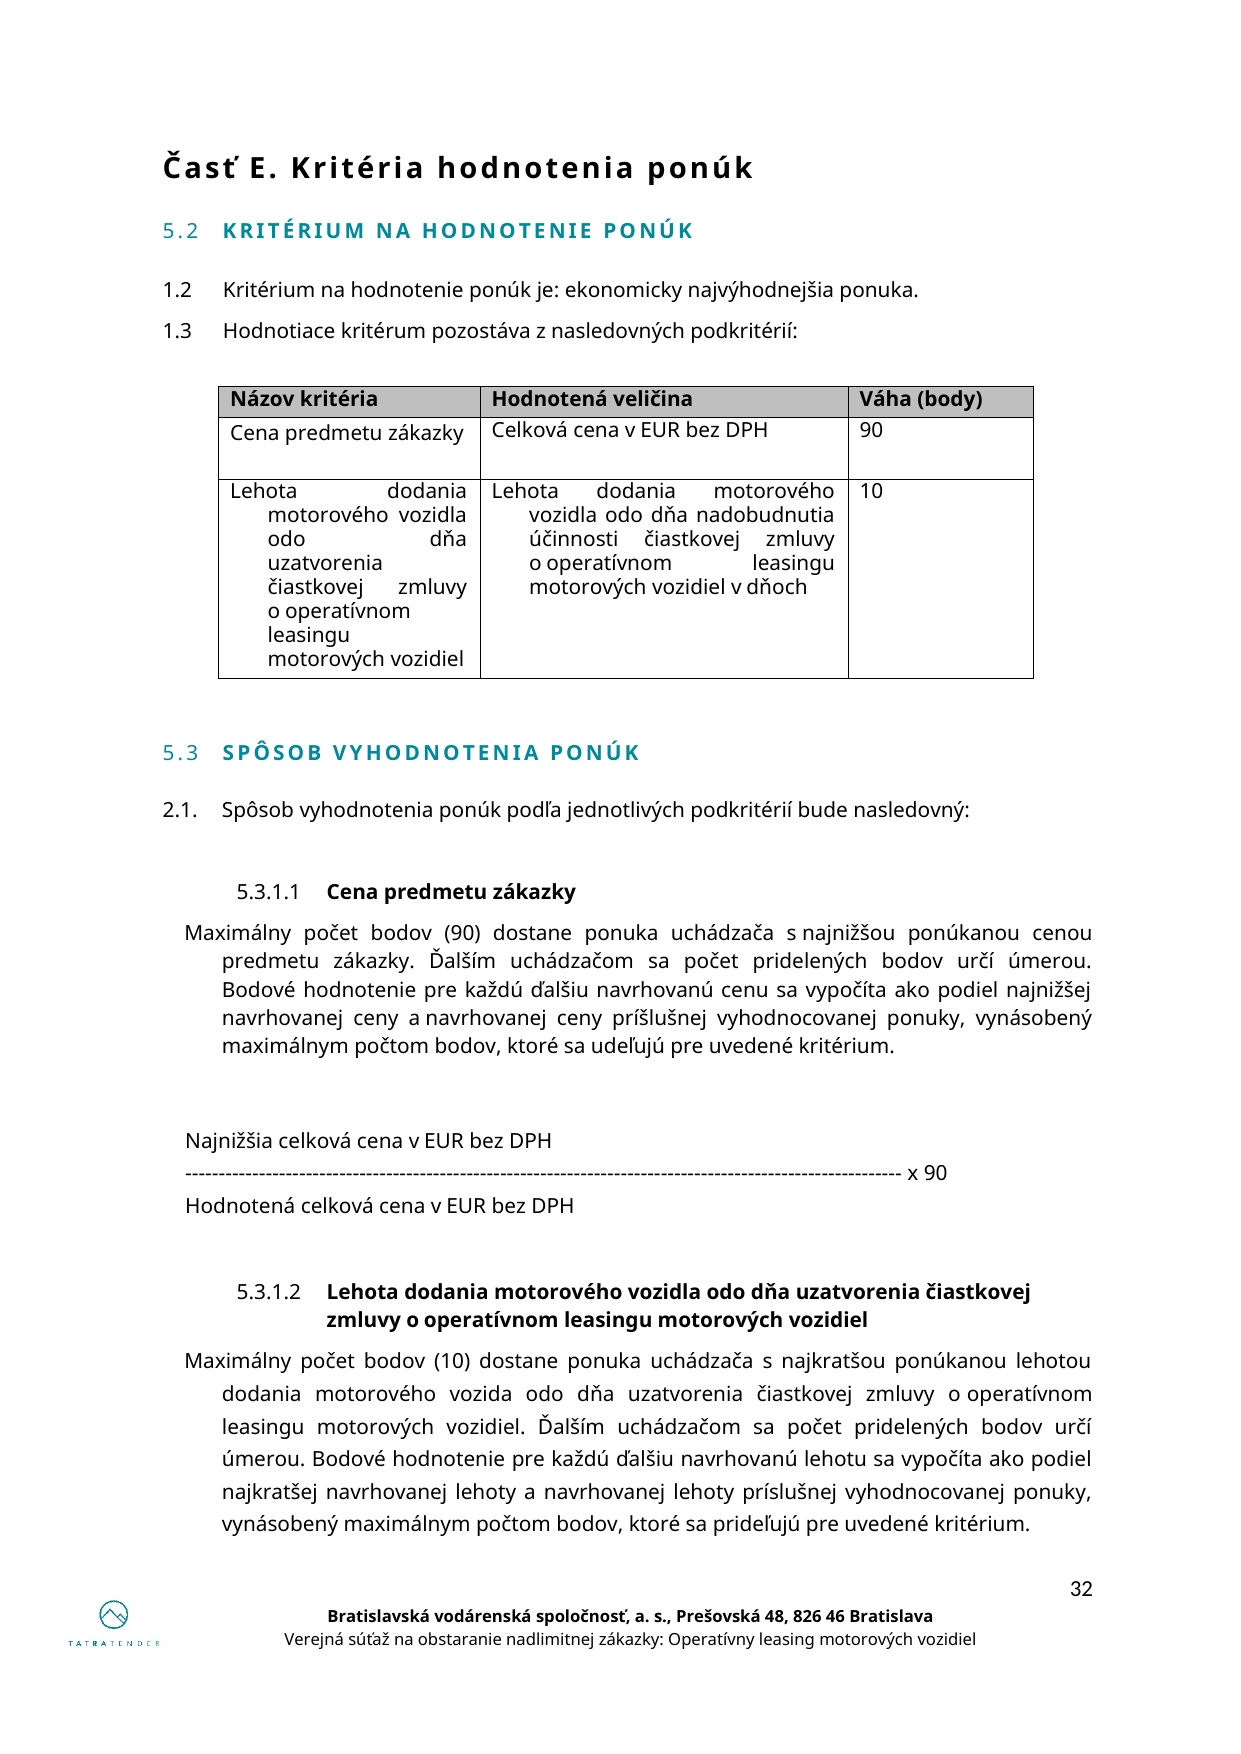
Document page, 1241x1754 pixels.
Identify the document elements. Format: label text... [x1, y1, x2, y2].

list Kritérium na hodnotenie ponúk [162, 216, 1093, 244]
text Maximálny počet bodov (90) dostane ponuka uchádzača s najnižšou ponúkanou cenou predmetu zákazky. Ďalším uchádzačom sa počet pridelených bodov určí úmerou. Bodové hodnotenie pre každú ďalšiu navrhovanú cenu sa vypočíta ako podiel najnižšej navrhovanej ceny a navrhovanej ceny príšlušnej vyhodnocovanej ponuky, vynásobený maximálnym počtom bodov, ktoré sa udeľujú pre uvedené kritérium. [184, 918, 1093, 1060]
text Najnižšia celková cena v EUR bez DPH [185, 1126, 1093, 1154]
table_cell Lehota dodania motorového vozidla odo dňa nadobudnutia účinnosti čiastkovej zmluvy o operatívnom leasingu motorových vozidiel v dňoch [481, 480, 848, 677]
list Cena predmetu zákazky [236, 877, 1093, 905]
table_header Váha (body) [849, 387, 1033, 417]
list Spôsob vyhodnotenia ponúk [162, 738, 1093, 767]
list Hodnotiace kritérum pozostáva z nasledovných podkritérií: [162, 316, 1093, 345]
table_cell 90 [849, 418, 1033, 478]
table_cell 10 [849, 480, 1033, 677]
text Časť E. Kritéria hodnotenia ponúk [162, 148, 1093, 187]
text Hodnotená celková cena v EUR bez DPH [185, 1191, 1093, 1219]
table_header Názov kritéria [219, 387, 480, 417]
picture [47, 1576, 180, 1670]
list Spôsob vyhodnotenia ponúk podľa jednotlivých podkritérií bude nasledovný: [162, 795, 1093, 823]
table_cell Celková cena v EUR bez DPH [481, 418, 848, 478]
list Kritérium na hodnotenie ponúk je: ekonomicky najvýhodnejšia ponuka. [162, 275, 1093, 304]
table_cell Lehota dodania motorového vozidla odo dňa uzatvorenia čiastkovej zmluvy o operatívnom leasingu motorových vozidiel [219, 480, 480, 677]
list Lehota dodania motorového vozidla odo dňa uzatvorenia čiastkovej zmluvy o operatívnom leasingu motorových vozidiel [236, 1277, 1093, 1334]
text ----------------------------------------------------------------------------------------------------------- x 90 [185, 1158, 1093, 1187]
table_header Hodnotená veličina [481, 387, 848, 417]
text Maximálny počet bodov (10) dostane ponuka uchádzača s najkratšou ponúkanou lehotou dodania motorového vozida odo dňa uzatvorenia čiastkovej zmluvy o operatívnom leasingu motorových vozidiel. Ďalším uchádzačom sa počet pridelených bodov určí úmerou. Bodové hodnotenie pre každú ďalšiu navrhovanú lehotu sa vypočíta ako podiel najkratšej navrhovanej lehoty a navrhovanej lehoty príslušnej vyhodnocovanej ponuky, vynásobený maximálnym počtom bodov, ktoré sa prideľujú pre uvedené kritérium. [184, 1347, 1093, 1538]
table_cell Cena predmetu zákazky [219, 418, 480, 478]
